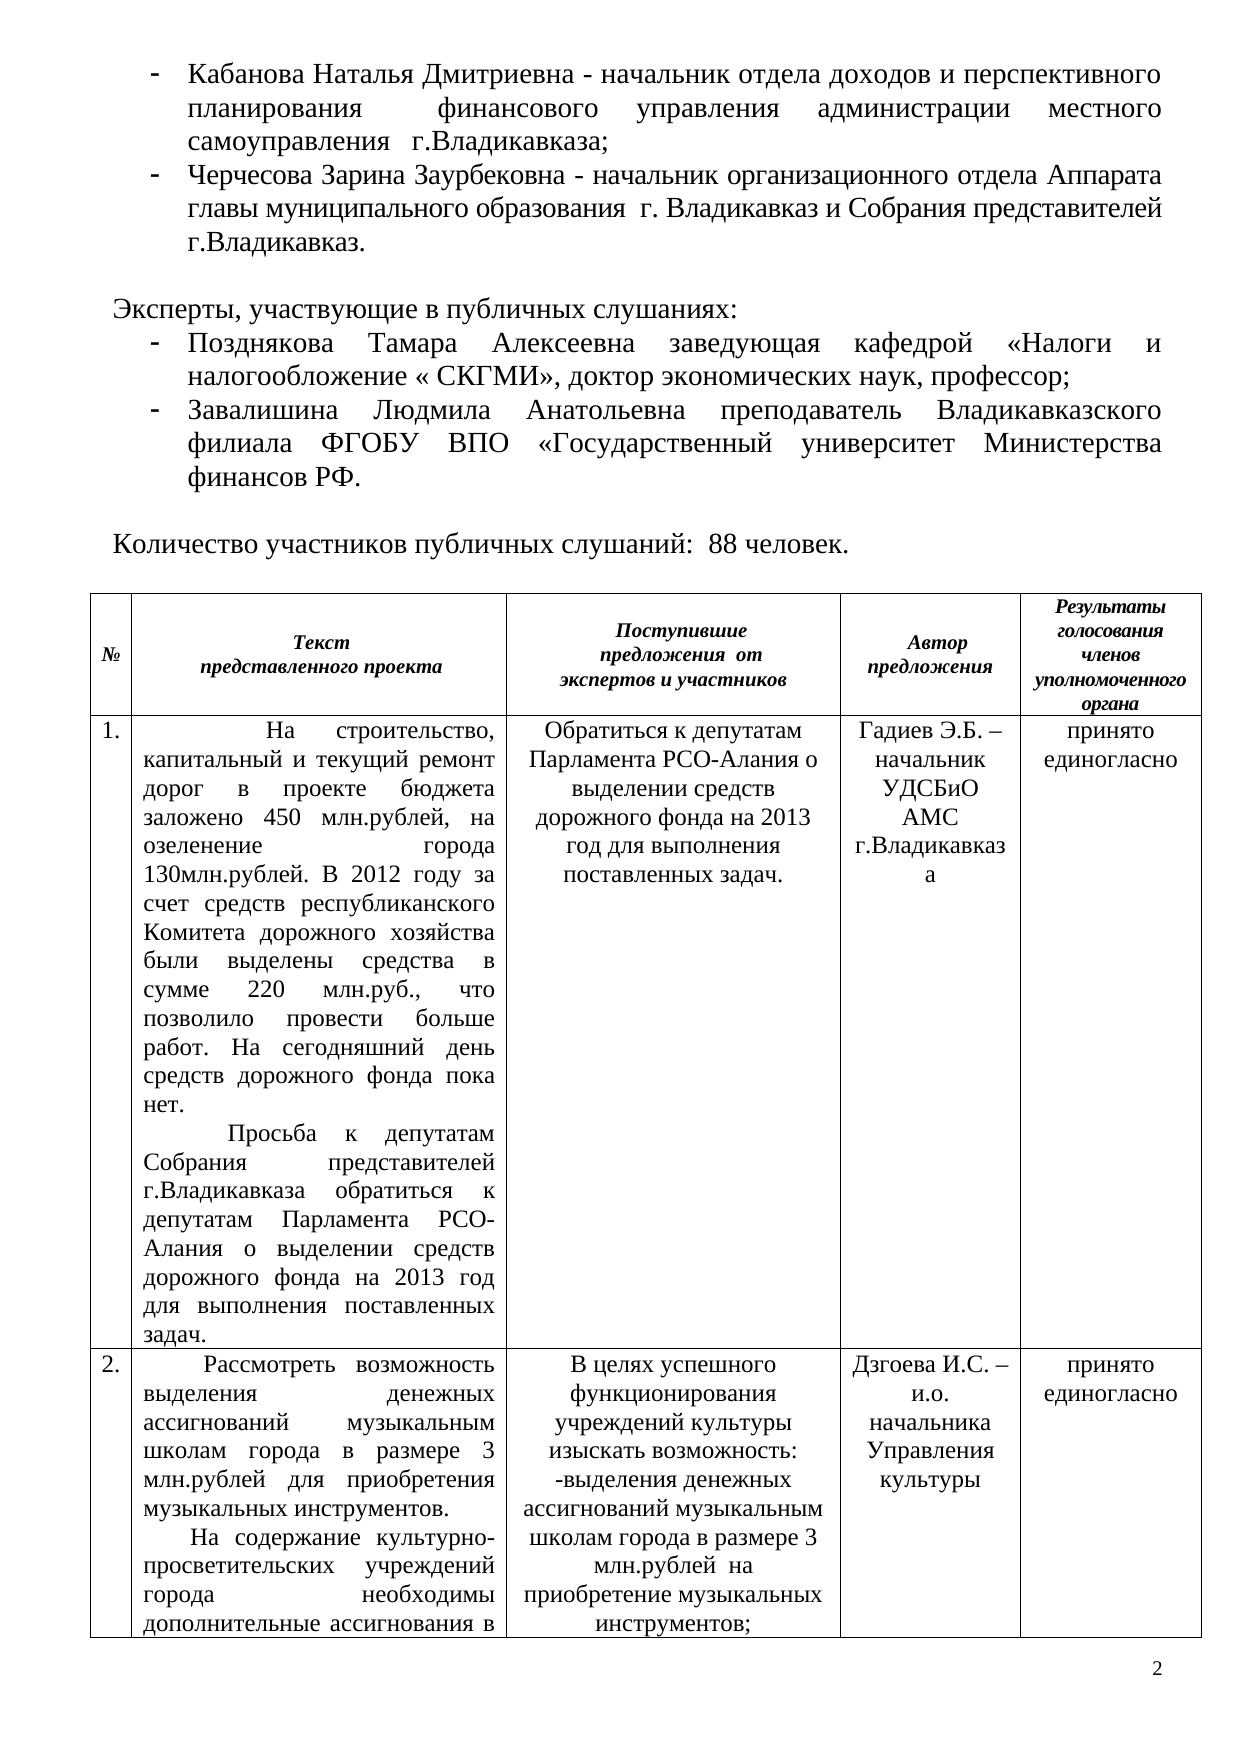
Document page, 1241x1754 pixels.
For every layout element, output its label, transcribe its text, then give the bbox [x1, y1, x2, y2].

table_header Текст представленного проекта [132, 594, 506, 714]
table_header Поступившие предложения от экспертов и участников [507, 594, 840, 714]
text Эксперты, участвующие в публичных слушаниях: [112, 291, 1162, 325]
table_cell 2. [91, 1349, 131, 1637]
text Количество участников публичных слушаний: 88 человек. [112, 526, 1162, 560]
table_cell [507, 1349, 840, 1637]
list Завалишина Людмила Анатольевна преподаватель Владикавказского филиала ФГОБУ ВПО «Государственный университет Министерства финансов РФ. [150, 392, 1162, 493]
table_cell 1. [91, 716, 131, 1348]
list Позднякова Тамара Алексеевна заведующая кафедрой «Налоги и налогообложение « СКГМИ», доктор экономических наук, профессор; [150, 325, 1162, 392]
table_cell Гадиев Э.Б. – начальник УДСБиО АМС г.Владикавказа [841, 716, 1020, 1348]
table_cell На строительство, капитальный и текущий ремонт дорог в проекте бюджета заложено 450 млн.рублей, на озеленение города 130млн.рублей. В 2012 году за счет средств республиканского Комитета дорожного хозяйства были выделены средства в сумме 220 млн.руб., что позволило провести больше работ. На сегодняшний день средств дорожного фонда пока нет. Просьба к депутатам Собрания представителей г.Владикавказа обратиться к депутатам Парламента РСО-Алания о выделении средств дорожного фонда на 2013 год для выполнения поставленных задач. [132, 716, 506, 1348]
list Черчесова Зарина Заурбековна - начальник организационного отдела Аппарата главы муниципального образования г. Владикавказ и Собрания представителей г.Владикавказ. [150, 157, 1162, 258]
table_cell Обратиться к депутатам Парламента РСО-Алания о выделении средств дорожного фонда на 2013 год для выполнения поставленных задач. [507, 716, 840, 1348]
list Кабанова Наталья Дмитриевна - начальник отдела доходов и перспективного планирования финансового управления администрации местного самоуправления г.Владикавказа; [150, 56, 1162, 157]
table_header Автор предложения [841, 594, 1020, 714]
table_header Результаты голосования членов уполномоченного органа [1021, 594, 1201, 714]
table_cell принято единогласно [1021, 716, 1201, 1348]
table_cell принято единогласно [1021, 1349, 1201, 1637]
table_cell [132, 1349, 506, 1637]
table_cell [841, 1349, 1020, 1637]
table_header № [91, 594, 131, 714]
